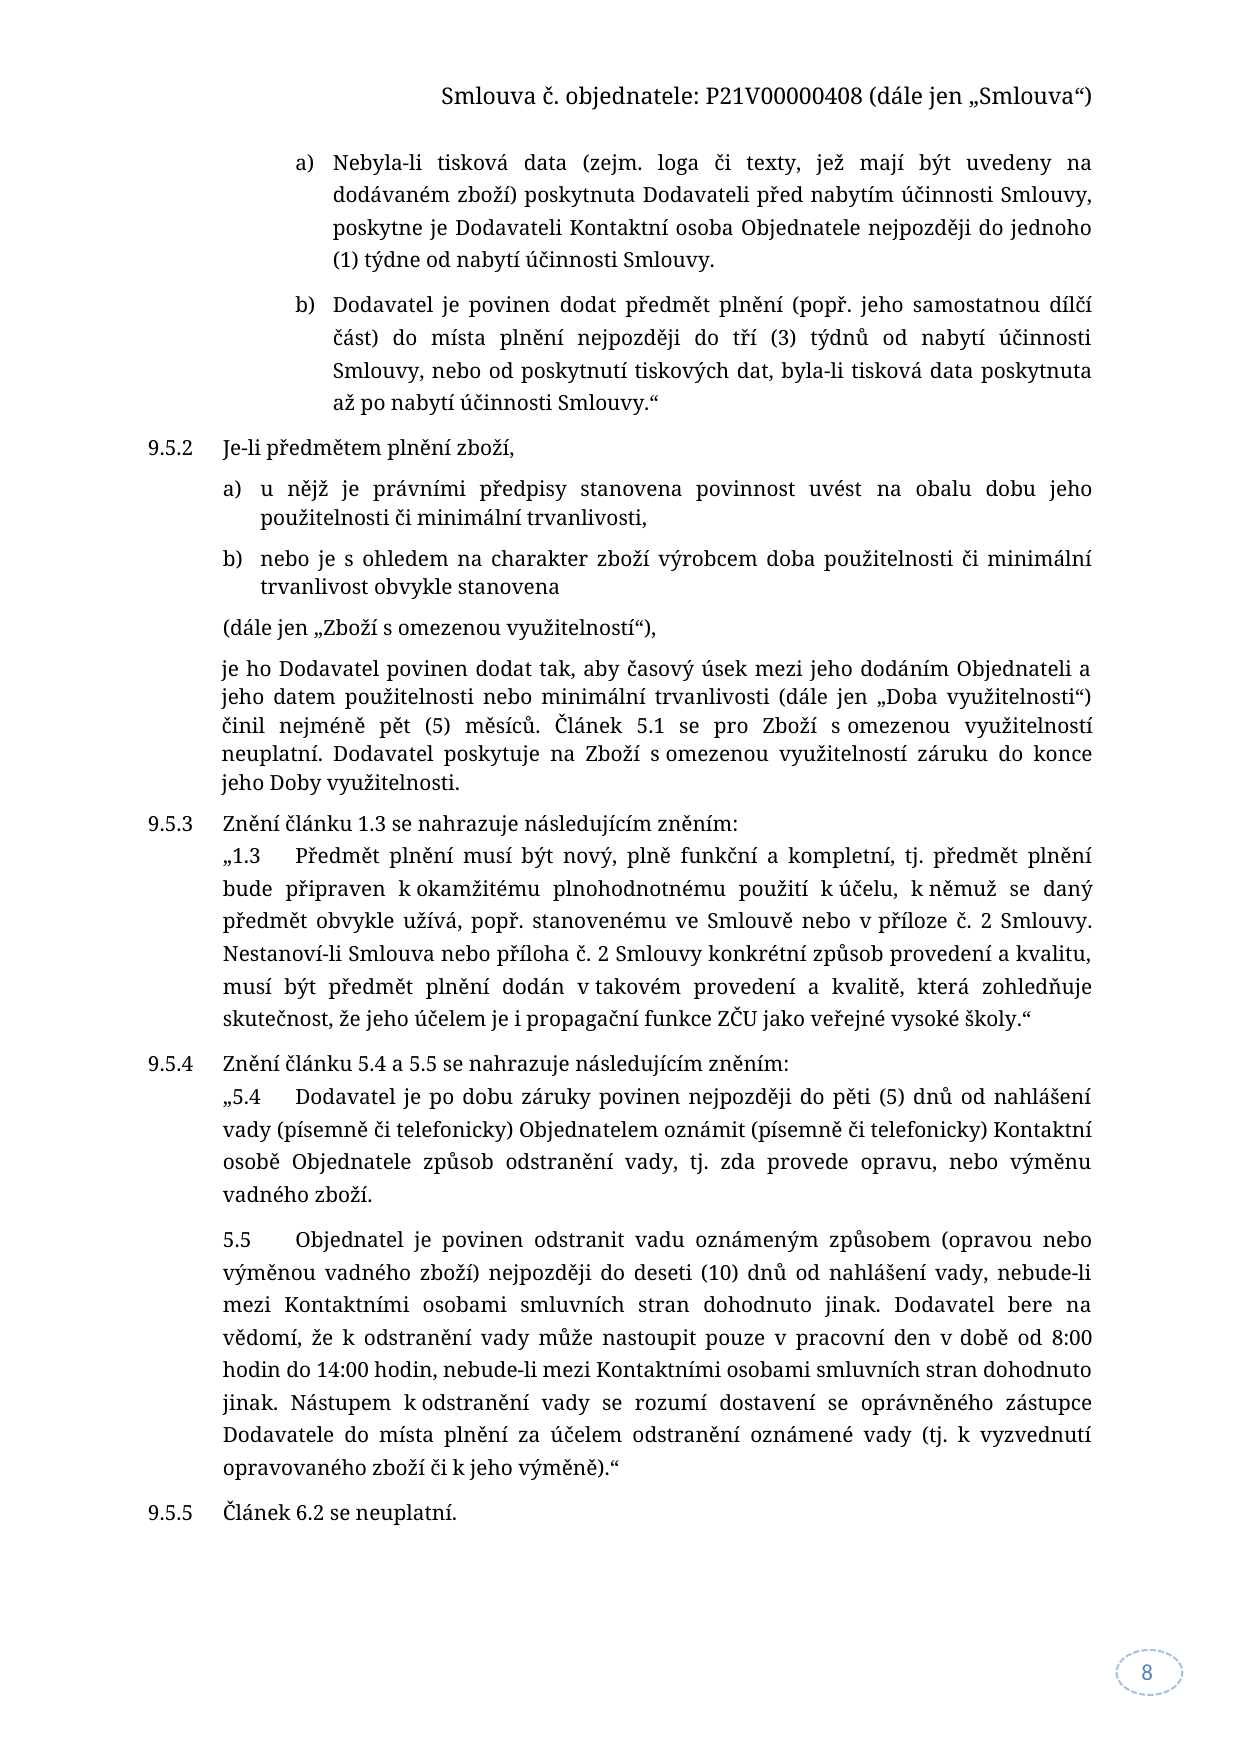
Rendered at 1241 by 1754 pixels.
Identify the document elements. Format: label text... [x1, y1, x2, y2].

list u nějž je právními předpisy stanovena povinnost uvést na obalu dobu jeho použitelnosti či minimální trvanlivosti, [223, 474, 1093, 531]
list Znění článku 1.3 se nahrazuje následujícím zněním: [148, 809, 1093, 837]
text (dále jen „Zboží s omezenou využitelností“), [223, 613, 1093, 642]
list Znění článku 5.4 a 5.5 se nahrazuje následujícím zněním: [148, 1049, 1093, 1078]
text je ho Dodavatel povinen dodat tak, aby časový úsek mezi jeho dodáním Objednateli a jeho datem použitelnosti nebo minimální trvanlivosti (dále jen „Doba využitelnosti“) činil nejméně pět (5) měsíců. Článek 5.1 se pro Zboží s omezenou využitelností neuplatní. Dodavatel poskytuje na Zboží s omezenou využitelností záruku do konce jeho Doby využitelnosti. [221, 654, 1093, 796]
list Je-li předmětem plnění zboží, [148, 433, 1093, 462]
list „1.3 Předmět plnění musí být nový, plně funkční a kompletní, tj. předmět plnění bude připraven k okamžitému plnohodnotnému použití k účelu, k němuž se daný předmět obvykle užívá, popř. stanovenému ve Smlouvě nebo v příloze č. 2 Smlouvy. Nestanoví-li Smlouva nebo příloha č. 2 Smlouvy konkrétní způsob provedení a kvalitu, musí být předmět plnění dodán v takovém provedení a kvalitě, která zohledňuje skutečnost, že jeho účelem je i propagační funkce ZČU jako veřejné vysoké školy.“ [223, 841, 1093, 1033]
list Článek 6.2 se neuplatní. [148, 1498, 1093, 1527]
list nebo je s ohledem na charakter zboží výrobcem doba použitelnosti či minimální trvanlivost obvykle stanovena [223, 544, 1093, 601]
list Dodavatel je povinen dodat předmět plnění (popř. jeho samostatnou dílčí část) do místa plnění nejpozději do tří (3) týdnů od nabytí účinnosti Smlouvy, nebo od poskytnutí tiskových dat, byla-li tisková data poskytnuta až po nabytí účinnosti Smlouvy.“ [295, 291, 1093, 417]
list 5.5 Objednatel je povinen odstranit vadu oznámeným způsobem (opravou nebo výměnou vadného zboží) nejpozději do deseti (10) dnů od nahlášení vady, nebude-li mezi Kontaktními osobami smluvních stran dohodnuto jinak. Dodavatel bere na vědomí, že k odstranění vady může nastoupit pouze v pracovní den v době od 8:00 hodin do 14:00 hodin, nebude-li mezi Kontaktními osobami smluvních stran dohodnuto jinak. Nástupem k odstranění vady se rozumí dostavení se oprávněného zástupce Dodavatele do místa plnění za účelem odstranění oznámené vady (tj. k vyzvednutí opravovaného zboží či k jeho výměně).“ [223, 1225, 1093, 1482]
list Nebyla-li tisková data (zejm. loga či texty, jež mají být uvedeny na dodávaném zboží) poskytnuta Dodavateli před nabytím účinnosti Smlouvy, poskytne je Dodavateli Kontaktní osoba Objednatele nejpozději do jednoho (1) týdne od nabytí účinnosti Smlouvy. [295, 148, 1093, 274]
list „5.4 Dodavatel je po dobu záruky povinen nejpozději do pěti (5) dnů od nahlášení vady (písemně či telefonicky) Objednatelem oznámit (písemně či telefonicky) Kontaktní osobě Objednatele způsob odstranění vady, tj. zda provede opravu, nebo výměnu vadného zboží. [223, 1082, 1093, 1208]
